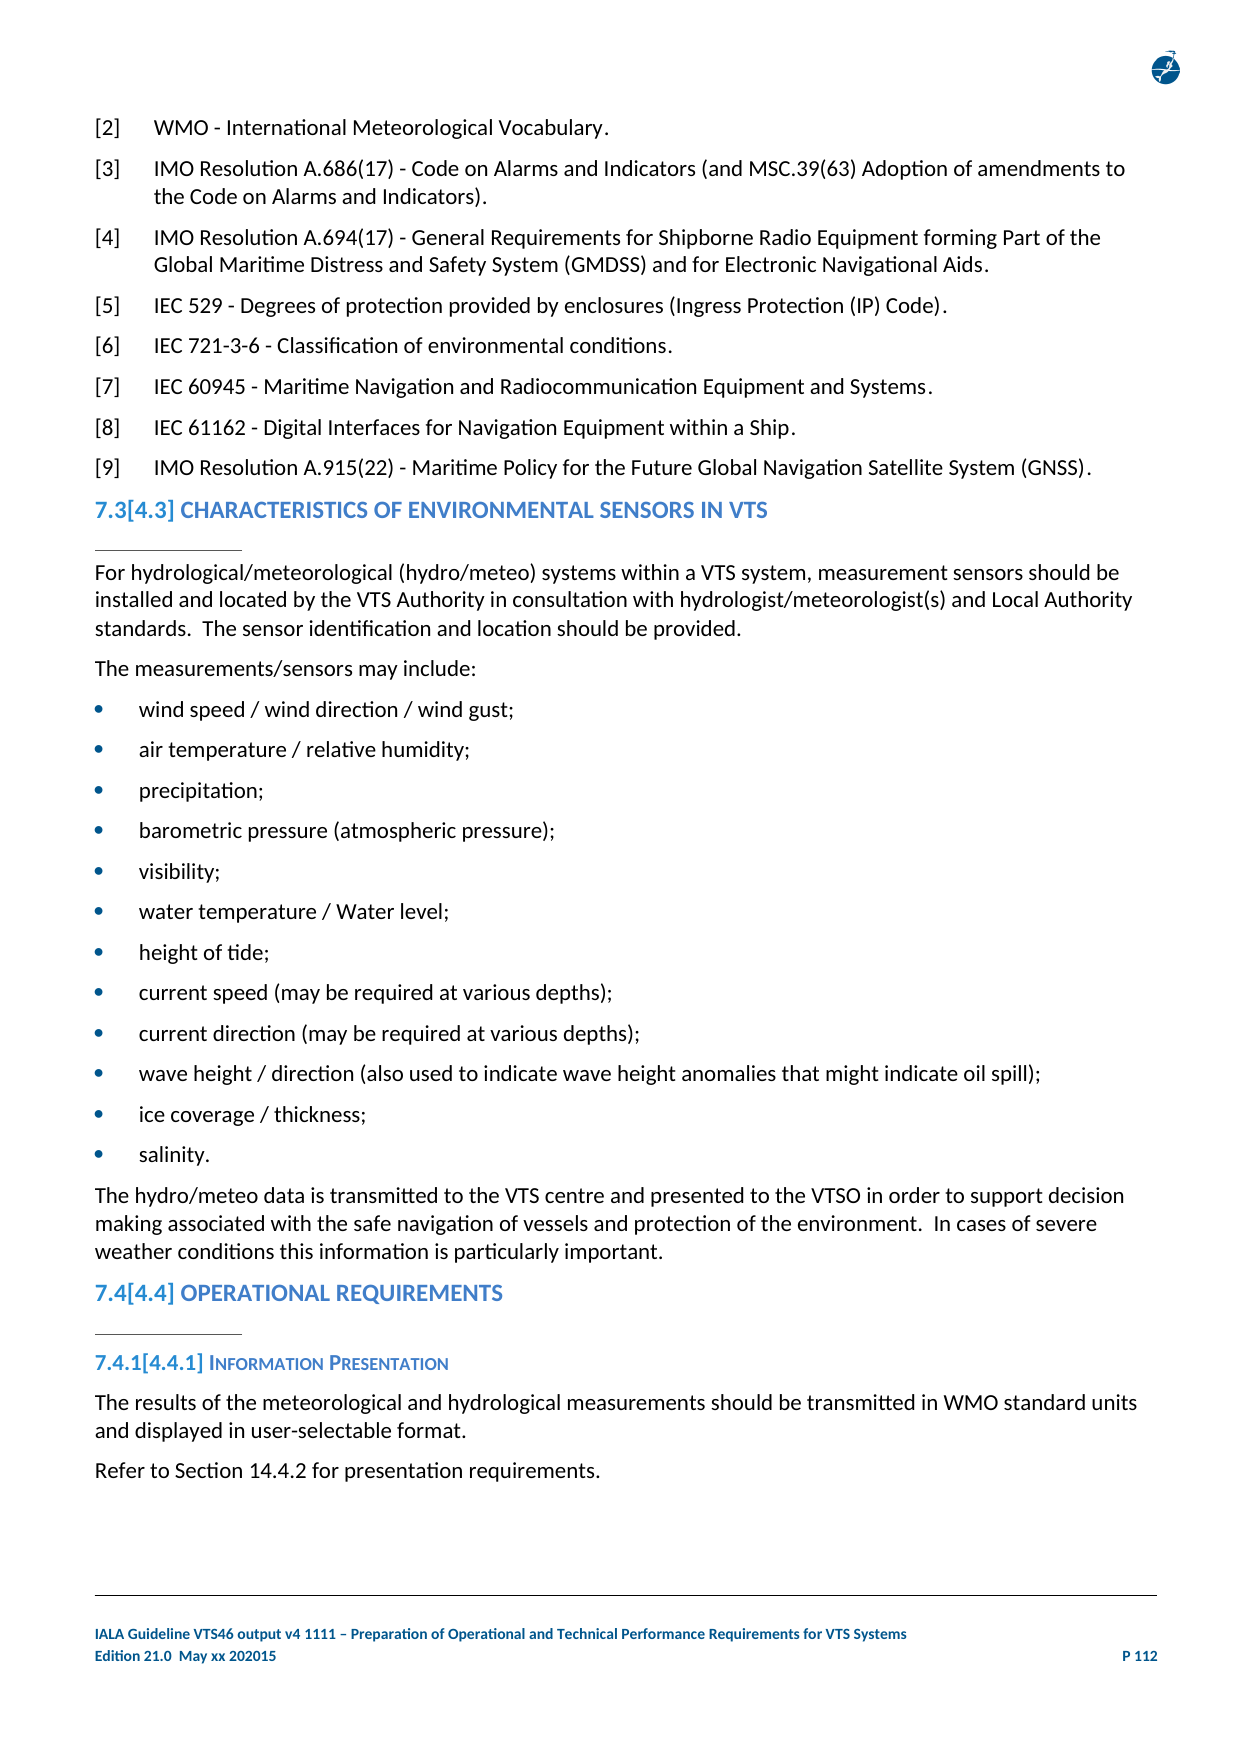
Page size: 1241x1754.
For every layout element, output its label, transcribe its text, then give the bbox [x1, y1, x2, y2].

text IEC 61162 - Digital Interfaces for Navigation Equipment within a Ship. [94, 413, 1157, 441]
text water temperature / Water level; [94, 897, 1157, 925]
text IEC 529 - Degrees of protection provided by enclosures (Ingress Protection (IP) Code). [94, 291, 1157, 319]
text The results of the meteorological and hydrological measurements should be transmitted in WMO standard units and displayed in user-selectable format. [94, 1388, 1157, 1444]
text air temperature / relative humidity; [94, 735, 1157, 763]
subtitle Characteristics of Environmental Sensors in VTS [94, 494, 1157, 524]
picture [1120, 0, 1239, 119]
subtitle Operational Requirements [94, 1277, 1157, 1308]
text IEC 721-3-6 - Classification of environmental conditions. [94, 332, 1157, 360]
text current speed (may be required at various depths); [94, 978, 1157, 1006]
text IMO Resolution A.915(22) - Maritime Policy for the Future Global Navigation Satellite System (GNSS). [94, 453, 1157, 481]
text WMO - International Meteorological Vocabulary. [94, 113, 1157, 142]
text salinity. [94, 1140, 1157, 1168]
text IMO Resolution A.694(17) - General Requirements for Shipborne Radio Equipment forming Part of the Global Maritime Distress and Safety System (GMDSS) and for Electronic Navigational Aids. [94, 223, 1157, 279]
text barometric pressure (atmospheric pressure); [94, 816, 1157, 844]
text height of tide; [94, 938, 1157, 966]
text visibility; [94, 857, 1157, 885]
text precipitation; [94, 776, 1157, 804]
subtitle Information Presentation [94, 1348, 1157, 1376]
text IEC 60945 - Maritime Navigation and Radiocommunication Equipment and Systems. [94, 372, 1157, 400]
text IMO Resolution A.686(17) - Code on Alarms and Indicators (and MSC.39(63) Adoption of amendments to the Code on Alarms and Indicators). [94, 154, 1157, 210]
text wind speed / wind direction / wind gust; [94, 695, 1157, 723]
text For hydrological/meteorological (hydro/meteo) systems within a VTS system, measurement sensors should be installed and located by the VTS Authority in consultation with hydrologist/meteorologist(s) and Local Authority standards. The sensor identification and location should be provided. [94, 558, 1157, 642]
text ice coverage / thickness; [94, 1100, 1157, 1128]
text current direction (may be required at various depths); [94, 1019, 1157, 1047]
text Refer to Section 10.4.2 for presentation requirements. [94, 1457, 1157, 1485]
text The measurements/sensors may include: [94, 654, 1157, 682]
text wave height / direction (also used to indicate wave height anomalies that might indicate oil spill); [94, 1059, 1157, 1087]
text The hydro/meteo data is transmitted to the VTS centre and presented to the VTSO in order to support decision making associated with the safe navigation of vessels and protection of the environment. In cases of severe weather conditions this information is particularly important. [94, 1181, 1157, 1265]
